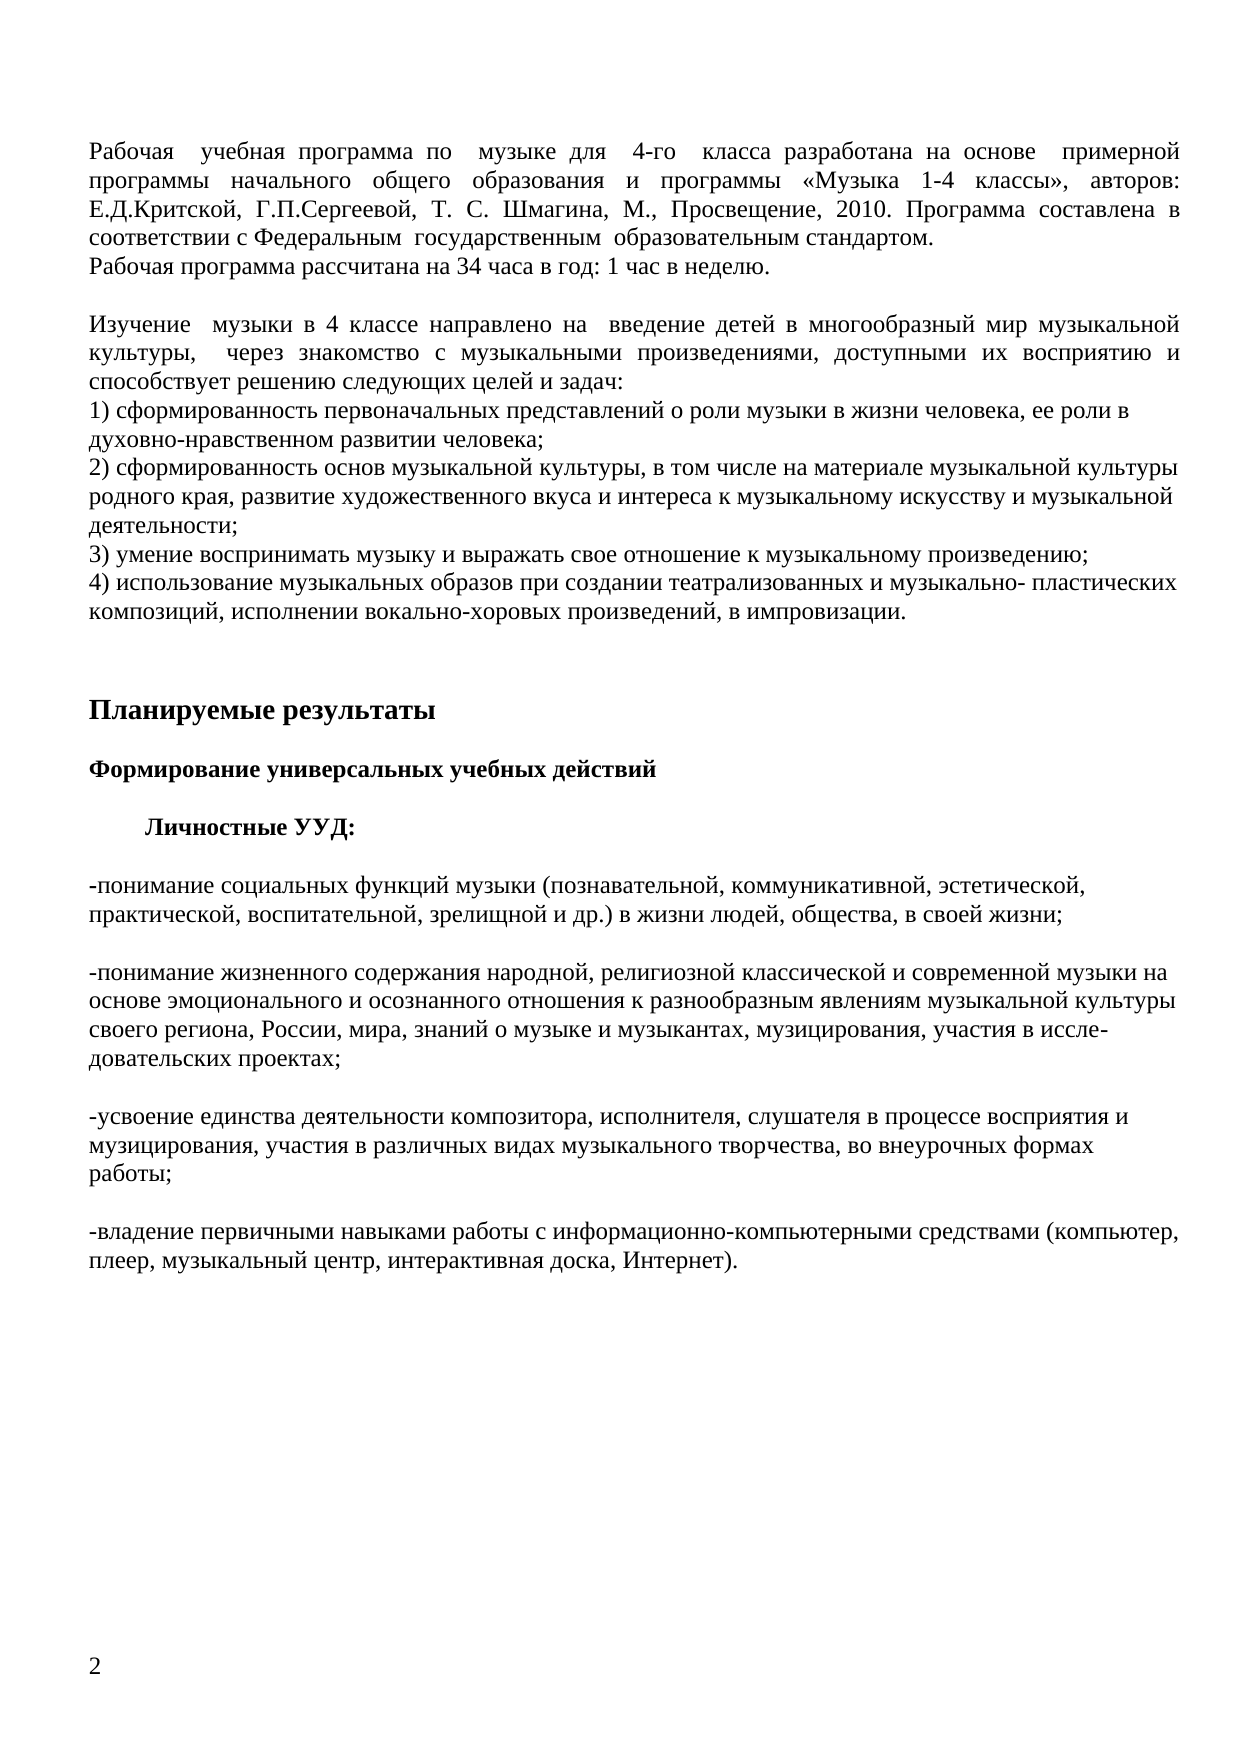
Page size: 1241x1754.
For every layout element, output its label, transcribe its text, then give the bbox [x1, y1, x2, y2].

text 4) использование музыкальных образов при создании театрализованных и музыкально- пластических композиций, исполнении вокально-хоровых произведений, в импровизации. [89, 567, 1181, 625]
text Формирование универсальных учебных действий [89, 754, 1181, 783]
text Планируемые результаты [89, 692, 1181, 726]
text Личностные УУД: [89, 812, 1181, 841]
text 3) умение воспринимать музыку и выражать свое отношение к музыкальному произведению; [89, 539, 1181, 567]
text -владение первичными навыками работы с информационно-компьютерными средствами (компьютер, плеер, музыкальный центр, интерактивная доска, Интернет). [89, 1216, 1181, 1274]
text 2) сформированность основ музыкальной культуры, в том числе на материале музыкальной культуры родного края, развитие художественного вкуса и интереса к музыкальному искусству и музыкальной деятельности; [89, 452, 1181, 539]
text 1) сформированность первоначальных представлений о роли музыки в жизни человека, ее роли в духовно-нравственном развитии человека; [89, 395, 1181, 452]
text -понимание социальных функций музыки (познавательной, коммуникативной, эстетической, практической, воспитательной, зрелищной и др.) в жизни людей, общества, в своей жизни; [89, 870, 1181, 928]
text -понимание жизненного содержания народной, религиозной классической и современной музыки на основе эмоционального и осознанного отношения к разнообразным явлениям музыкальной культуры своего региона, России, мира, знаний о музыке и музыкантах, музицирования, участия в исследовательских проектах; [89, 957, 1181, 1072]
text Рабочая программа рассчитана на 34 часа в год: 1 час в неделю. [89, 251, 1181, 280]
text Изучение музыки в 4 классе направлено на введение детей в многообразный мир музыкальной культуры, через знакомство с музыкальными произведениями, доступными их восприятию и способствует решению следующих целей и задач: [89, 309, 1181, 395]
text Рабочая учебная программа по музыке для 4-го класса разработана на основе примерной программы начального общего образования и программы «Музыка 1-4 классы», авторов: Е.Д.Критской, Г.П.Сергеевой, Т. С. Шмагина, М., Просвещение, 2010. Программа составлена в соответствии с Федеральным государственным образовательным стандартом. [89, 136, 1181, 251]
text -усвоение единства деятельности композитора, исполнителя, слушателя в процессе восприятия и музицирования, участия в различных видах музыкального творчества, во внеурочных формах работы; [89, 1101, 1181, 1187]
